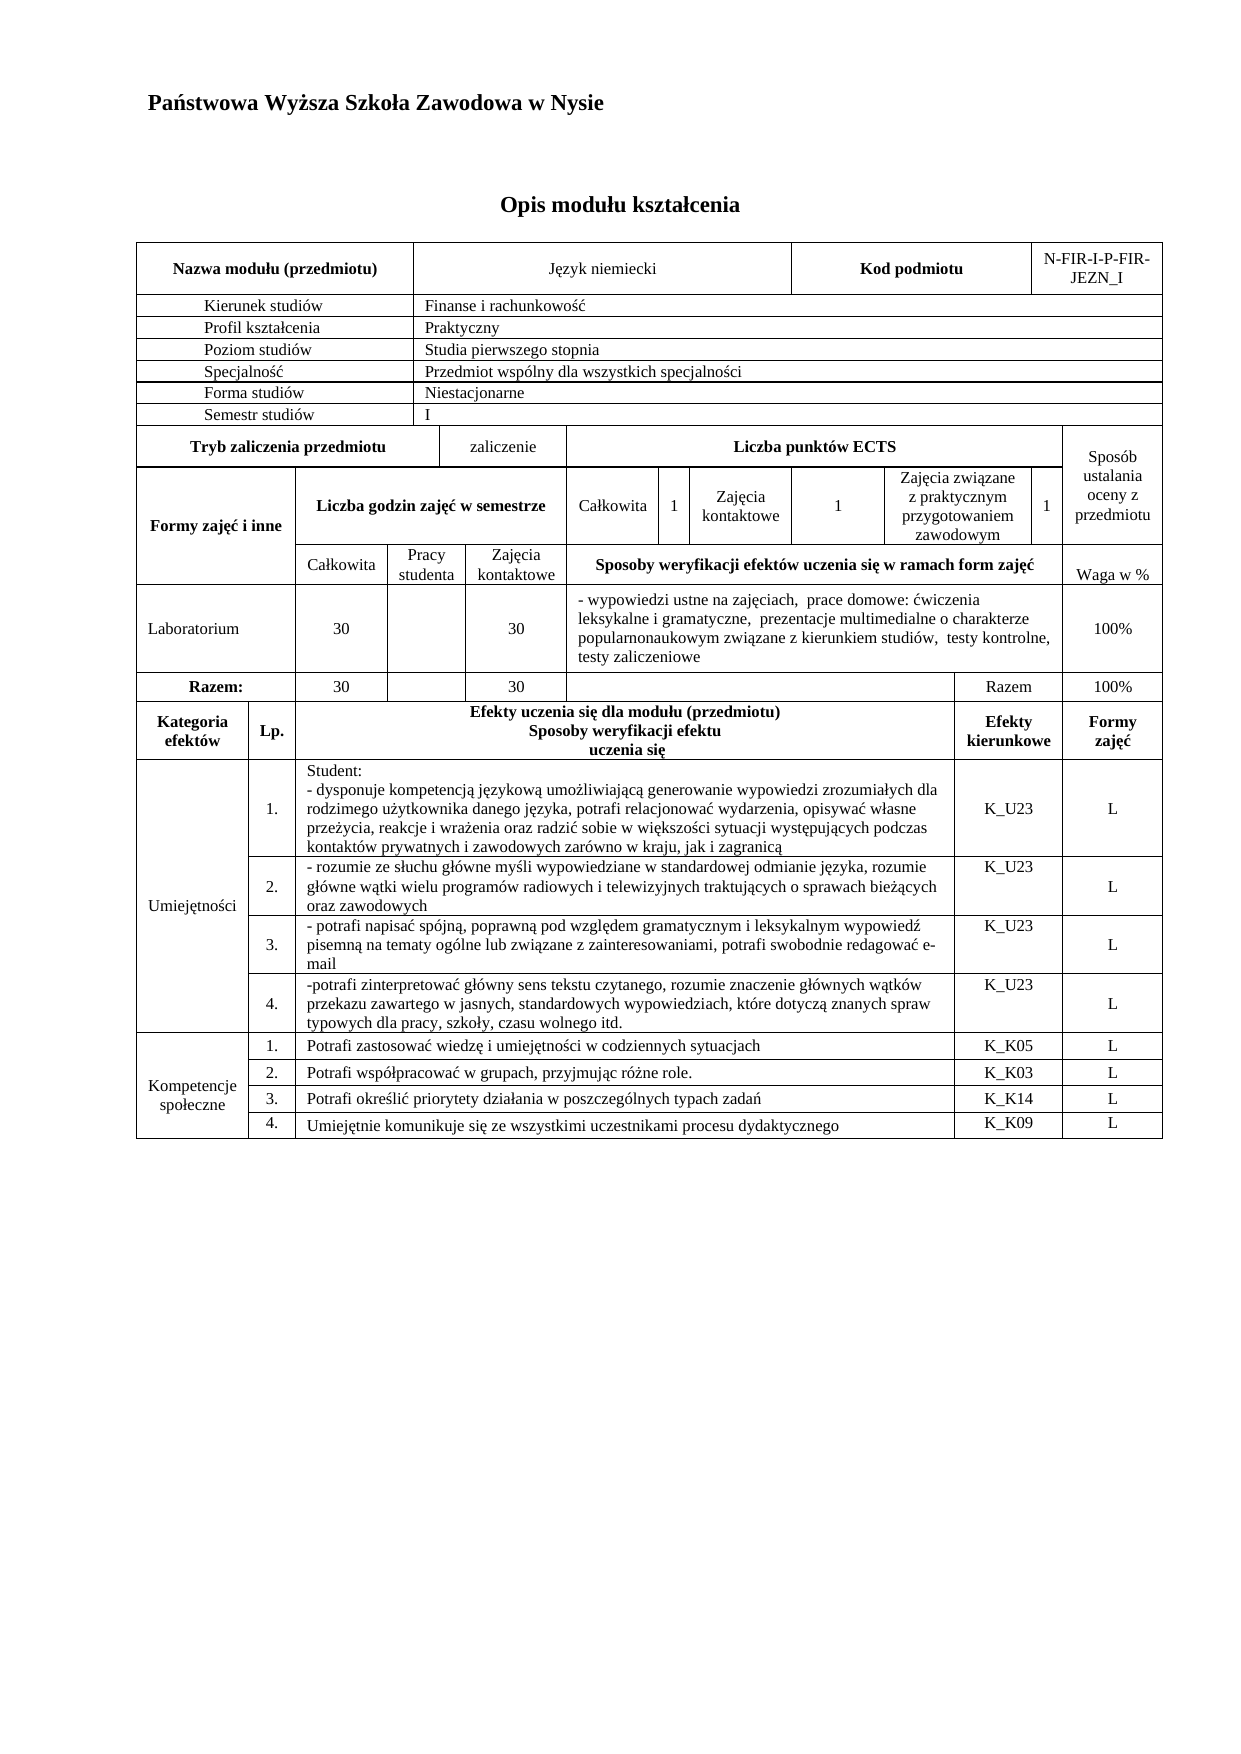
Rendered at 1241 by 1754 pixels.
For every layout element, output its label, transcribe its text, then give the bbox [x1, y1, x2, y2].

table_cell Liczba godzin zajęć w semestrze [296, 468, 566, 544]
table_cell L [1063, 1060, 1162, 1085]
table_cell K_U23 [955, 916, 1062, 973]
table_cell Umiejętności [137, 760, 248, 1032]
table_cell Formy zajęć i inne [137, 468, 295, 583]
table_header Nazwa modułu (przedmiotu) [137, 243, 413, 294]
table_cell L [1063, 1086, 1162, 1112]
table_cell L [1063, 857, 1162, 915]
table_cell 2. [249, 1060, 295, 1085]
table_cell Umiejętnie komunikuje się ze wszystkimi uczestnikami procesu dydaktycznego [296, 1113, 954, 1138]
table_cell Kategoria efektów [137, 702, 248, 759]
table_cell L [1063, 974, 1162, 1032]
table_cell Potrafi współpracować w grupach, przyjmując różne role. [296, 1060, 954, 1085]
table_cell 3. [249, 1086, 295, 1112]
table_cell Studia pierwszego stopnia [414, 339, 1162, 359]
table_cell Praktyczny [414, 317, 1162, 338]
table_cell K_U23 [955, 760, 1062, 856]
table_cell Razem [955, 673, 1062, 701]
table_cell Przedmiot wspólny dla wszystkich specjalności [414, 361, 1162, 381]
table_cell - potrafi napisać spójną, poprawną pod względem gramatycznym i leksykalnym wypowiedź pisemną na tematy ogólne lub związane z zainteresowaniami, potrafi swobodnie redagować e-mail [296, 916, 954, 973]
table_cell I [414, 404, 1162, 425]
table_cell Efekty uczenia się dla modułu (przedmiotu) Sposoby weryfikacji efektu uczenia się [296, 702, 954, 759]
table_cell 1 [1032, 468, 1062, 544]
text Opis modułu kształcenia [148, 191, 1092, 217]
table_header N-FIR-I-P-FIR-JEZN_I [1032, 243, 1162, 294]
table_cell Lp. [249, 702, 295, 759]
table_cell Potrafi określić priorytety działania w poszczególnych typach zadań [296, 1086, 954, 1112]
table_cell 30 [296, 585, 387, 672]
table_cell Formy zajęć [1063, 702, 1162, 759]
table_cell Sposób ustalania oceny z przedmiotu [1063, 426, 1162, 544]
table_cell Profil kształcenia [137, 317, 413, 338]
table_cell K_U23 [955, 974, 1062, 1032]
table_cell Forma studiów [137, 383, 413, 403]
table_cell 1. [249, 1033, 295, 1058]
table_cell -potrafi zinterpretować główny sens tekstu czytanego, rozumie znaczenie głównych wątków przekazu zawartego w jasnych, standardowych wypowiedziach, które dotyczą znanych spraw typowych dla pracy, szkoły, czasu wolnego itd. [296, 974, 954, 1032]
table_cell Potrafi zastosować wiedzę i umiejętności w codziennych sytuacjach [296, 1033, 954, 1058]
table_cell Kompetencje społeczne [137, 1033, 248, 1138]
table_cell Waga w % [1063, 545, 1162, 583]
table_cell Zajęcia kontaktowe [466, 545, 566, 583]
table_cell 1. [249, 760, 295, 856]
table_cell 30 [466, 673, 566, 701]
table_cell [388, 673, 465, 701]
table_cell Zajęcia kontaktowe [690, 468, 791, 544]
table_header Język niemiecki [414, 243, 791, 294]
table_cell Poziom studiów [137, 339, 413, 359]
table_cell 4. [249, 1113, 295, 1138]
table_cell K_U23 [955, 857, 1062, 915]
table_cell K_K14 [955, 1086, 1062, 1112]
table_cell Laboratorium [137, 585, 295, 672]
table_cell Kierunek studiów [137, 295, 413, 316]
table_cell Zajęcia związane z praktycznym przygotowaniem zawodowym [885, 468, 1031, 544]
table_cell zaliczenie [440, 426, 566, 466]
table_cell [567, 673, 954, 701]
table_cell Tryb zaliczenia przedmiotu [137, 426, 439, 466]
table_cell 100% [1063, 585, 1162, 672]
table_cell 3. [249, 916, 295, 973]
table_cell 30 [296, 673, 387, 701]
table_cell 100% [1063, 673, 1162, 701]
table_cell 1 [659, 468, 689, 544]
table_cell [388, 585, 465, 672]
table_cell 2. [249, 857, 295, 915]
table_cell K_K03 [955, 1060, 1062, 1085]
table_cell L [1063, 916, 1162, 973]
table_cell 30 [466, 585, 566, 672]
table_cell - rozumie ze słuchu główne myśli wypowiedziane w standardowej odmianie języka, rozumie główne wątki wielu programów radiowych i telewizyjnych traktujących o sprawach bieżących oraz zawodowych [296, 857, 954, 915]
table_cell - wypowiedzi ustne na zajęciach, prace domowe: ćwiczenia leksykalne i gramatyczne, prezentacje multimedialne o charakterze popularnonaukowym związane z kierunkiem studiów, testy kontrolne, testy zaliczeniowe [567, 585, 1062, 672]
table_cell Liczba punktów ECTS [567, 426, 1062, 466]
table_cell 1 [792, 468, 884, 544]
table_cell Finanse i rachunkowość [414, 295, 1162, 316]
table_cell L [1063, 1113, 1162, 1138]
table_header Kod podmiotu [792, 243, 1031, 294]
table_cell K_K09 [955, 1113, 1062, 1138]
table_cell Pracy studenta [388, 545, 465, 583]
text Państwowa Wyższa Szkoła Zawodowa w Nysie [148, 89, 1092, 115]
table_cell Razem: [137, 673, 295, 701]
table_cell Całkowita [567, 468, 658, 544]
table_cell Całkowita [296, 545, 387, 583]
table_cell Niestacjonarne [414, 383, 1162, 403]
table_cell L [1063, 760, 1162, 856]
table_cell K_K05 [955, 1033, 1062, 1058]
table_cell Semestr studiów [137, 404, 413, 425]
table_cell Sposoby weryfikacji efektów uczenia się w ramach form zajęć [567, 545, 1062, 583]
table_cell Student: - dysponuje kompetencją językową umożliwiającą generowanie wypowiedzi zrozumiałych dla rodzimego użytkownika danego języka, potrafi relacjonować wydarzenia, opisywać własne przeżycia, reakcje i wrażenia oraz radzić sobie w większości sytuacji występujących podczas kontaktów prywatnych i zawodowych zarówno w kraju, jak i zagranicą [296, 760, 954, 856]
table_cell Specjalność [137, 361, 413, 381]
table_cell Efekty kierunkowe [955, 702, 1062, 759]
table_cell 4. [249, 974, 295, 1032]
table_cell L [1063, 1033, 1162, 1058]
